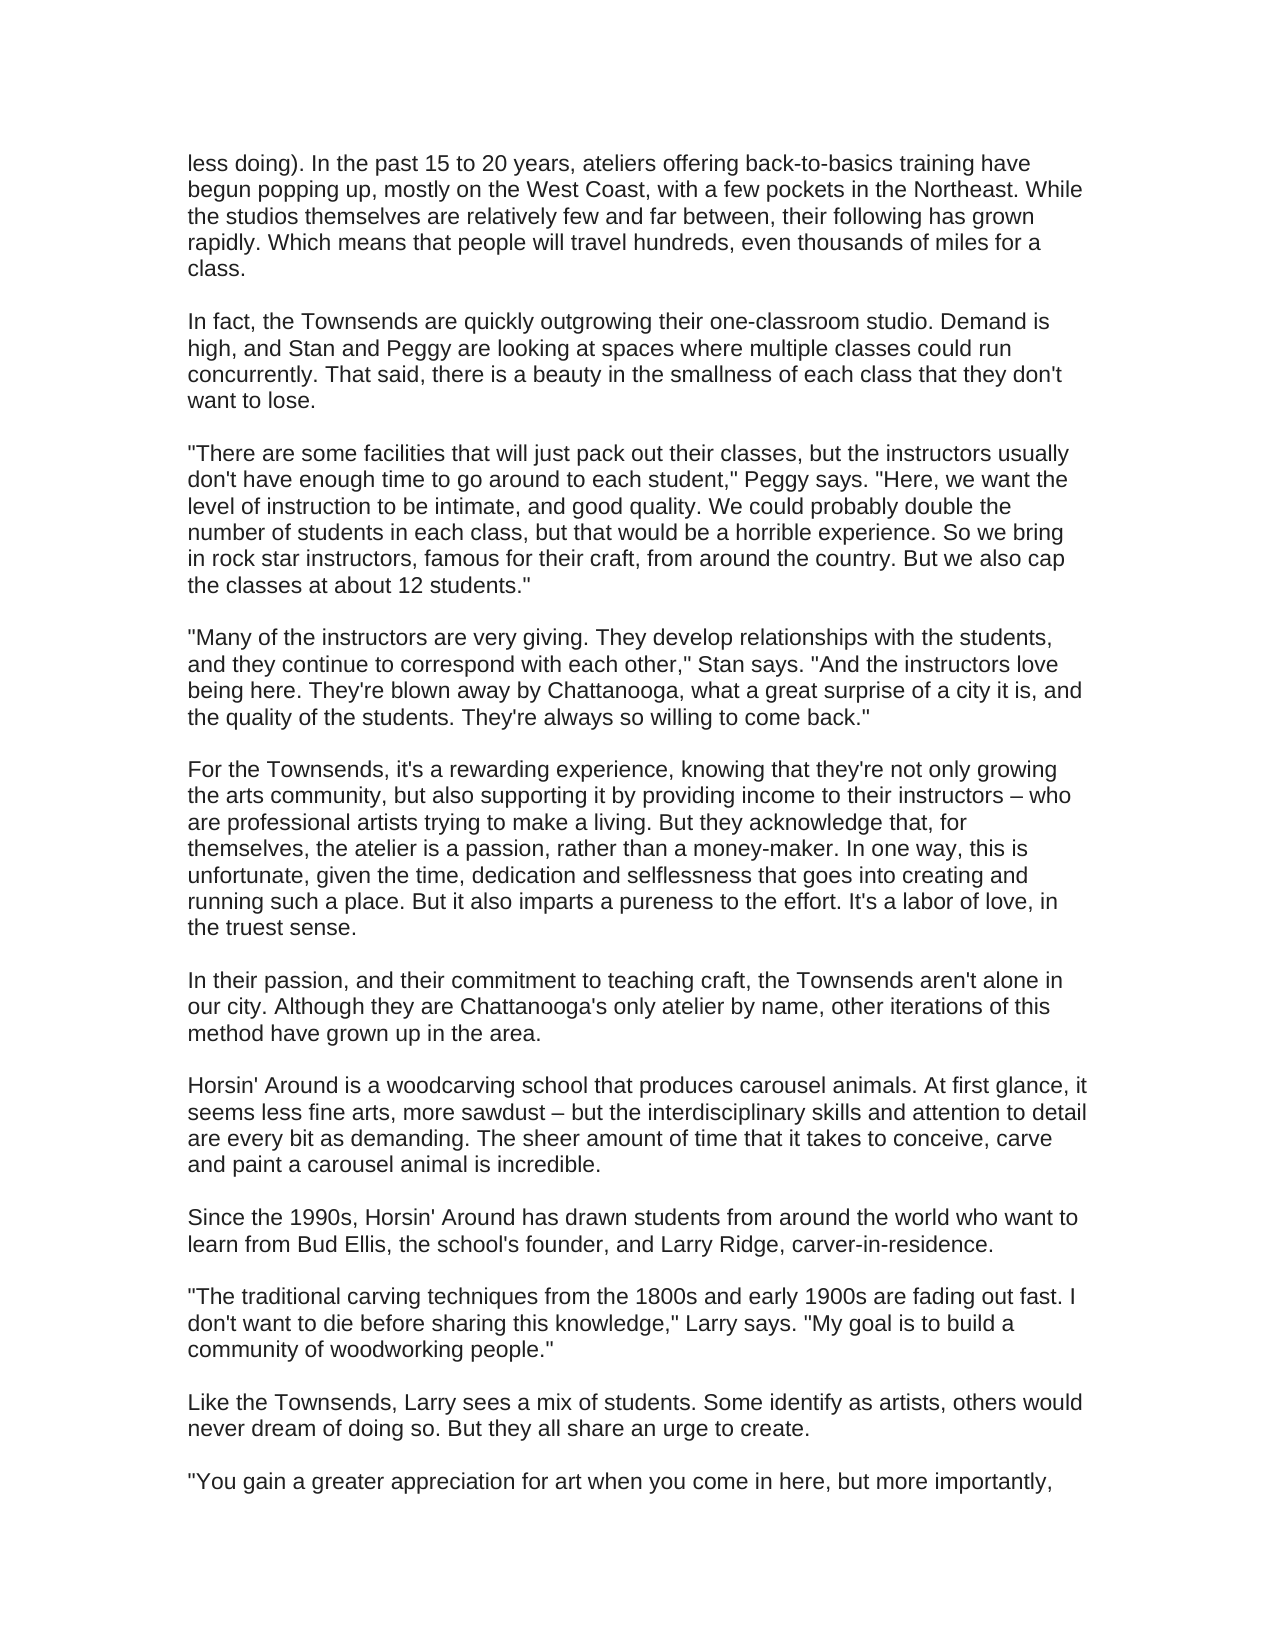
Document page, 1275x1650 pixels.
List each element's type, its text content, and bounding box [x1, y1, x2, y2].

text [187, 150, 1087, 282]
text Like the Townsends, Larry sees a mix of students. Some identify as artists, others would never dream of doing so. But they all share an urge to create. [187, 1389, 1087, 1441]
text In fact, the Townsends are quickly outgrowing their one-classroom studio. Demand is high, and Stan and Peggy are looking at spaces where multiple classes could run concurrently. That said, there is a beauty in the smallness of each class that they don't want to lose. [187, 308, 1087, 413]
text "Many of the instructors are very giving. They develop relationships with the students, and they continue to correspond with each other," Stan says. "And the instructors love being here. They're blown away by Chattanooga, what a great surprise of a city it is, and the quality of the students. They're always so willing to come back." [187, 624, 1087, 730]
text "The traditional carving techniques from the 1800s and early 1900s are fading out fast. I don't want to die before sharing this knowledge," Larry says. "My goal is to build a community of woodworking people." [187, 1283, 1087, 1362]
text For the Townsends, it's a rewarding experience, knowing that they're not only growing the arts community, but also supporting it by providing income to their instructors – who are professional artists trying to make a living. But they acknowledge that, for themselves, the atelier is a passion, rather than a money-maker. In one way, this is unfortunate, given the time, dedication and selflessness that goes into creating and running such a place. But it also imparts a pureness to the effort. It's a labor of love, in the truest sense. [187, 756, 1087, 941]
text Since the 1990s, Horsin' Around has drawn students from around the world who want to learn from Bud Ellis, the school's founder, and Larry Ridge, carver-in-residence. [187, 1204, 1087, 1257]
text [187, 1468, 1087, 1494]
text "There are some facilities that will just pack out their classes, but the instructors usually don't have enough time to go around to each student," Peggy says. "Here, we want the level of instruction to be intimate, and good quality. We could probably double the number of students in each class, but that would be a horrible experience. So we bring in rock star instructors, famous for their craft, from around the country. But we also cap the classes at about 12 students." [187, 440, 1087, 598]
text In their passion, and their commitment to teaching craft, the Townsends aren't alone in our city. Although they are Chattanooga's only atelier by name, other iterations of this method have grown up in the area. [187, 967, 1087, 1046]
text Horsin' Around is a woodcarving school that produces carousel animals. At first glance, it seems less fine arts, more sawdust – but the interdisciplinary skills and attention to detail are every bit as demanding. The sheer amount of time that it takes to conceive, carve and paint a carousel animal is incredible. [187, 1072, 1087, 1178]
